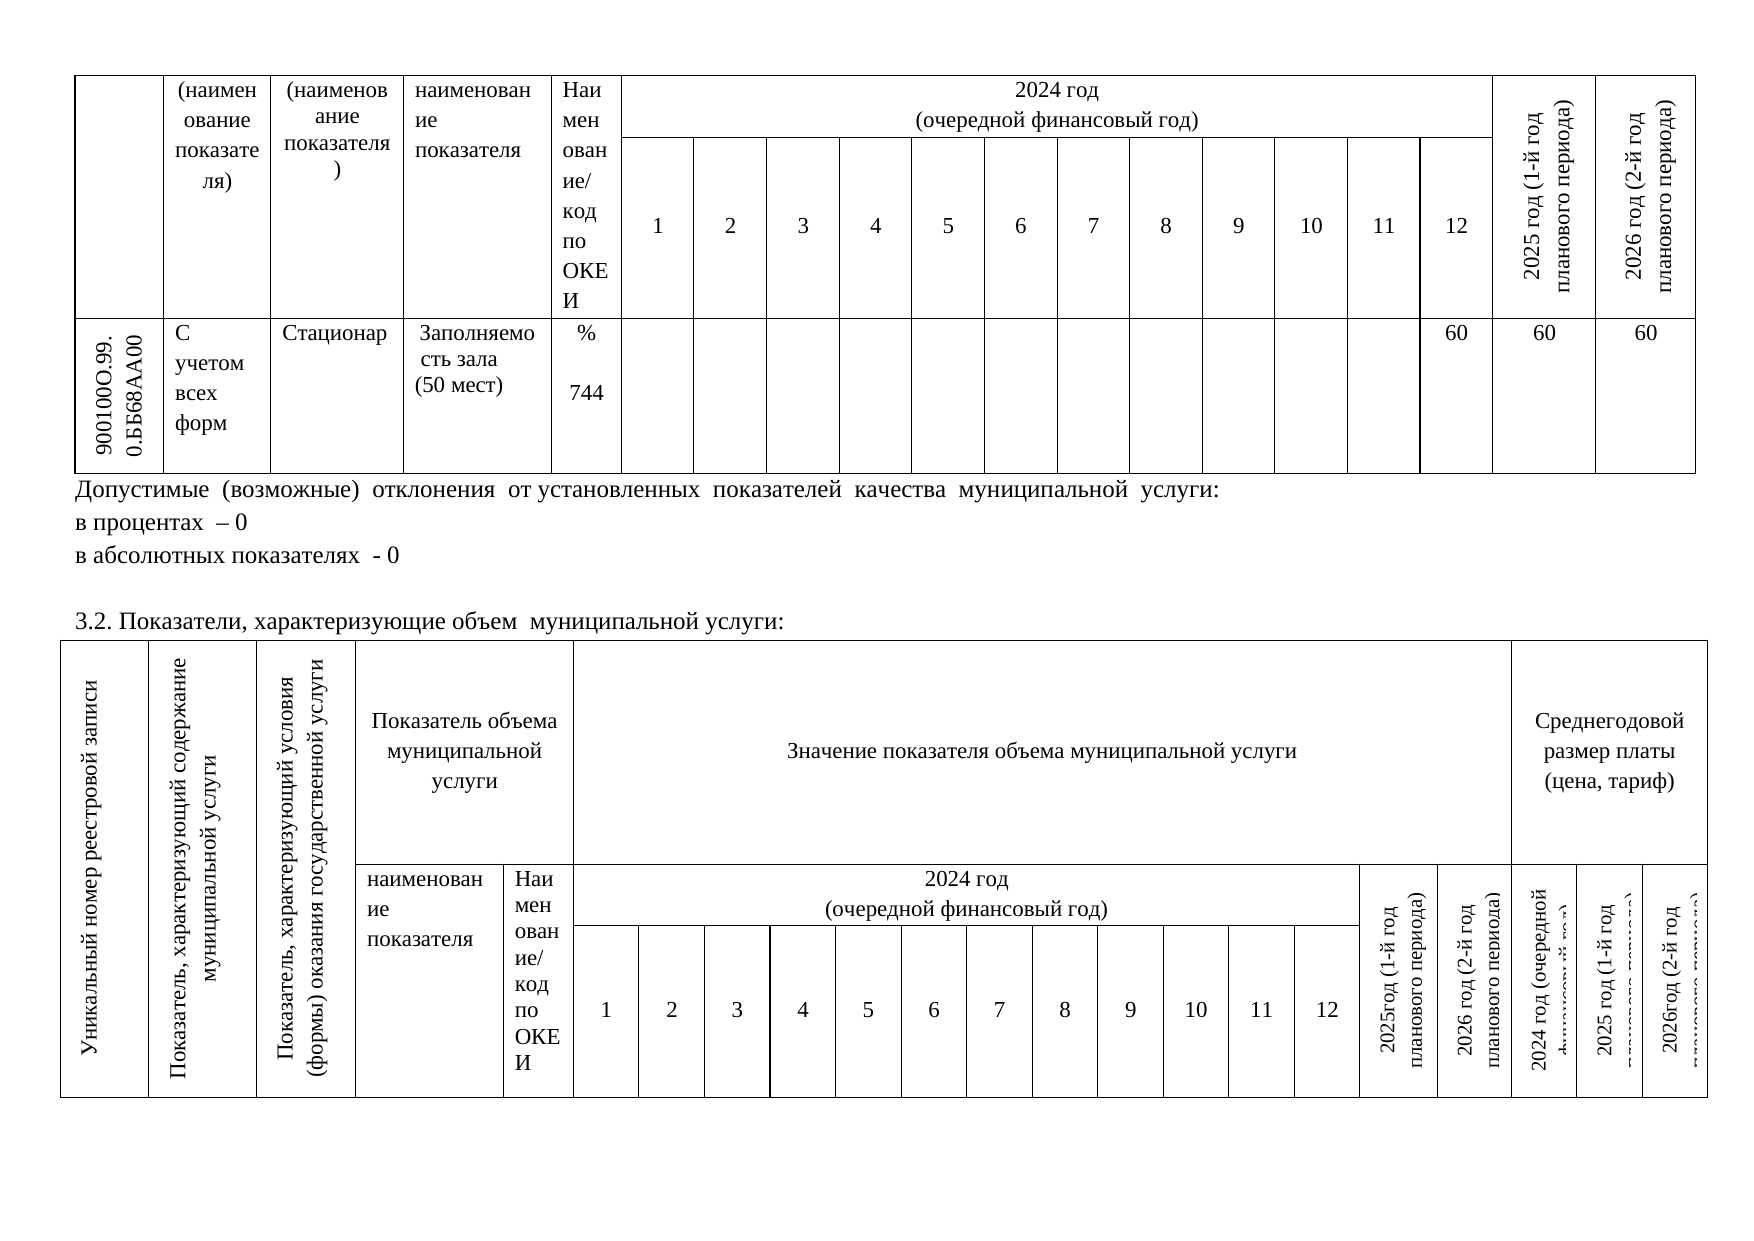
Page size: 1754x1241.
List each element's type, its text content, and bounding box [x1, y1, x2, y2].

table_header Уникальный номер реестровой записи [61, 641, 148, 1097]
table_cell 7 [967, 926, 1032, 1097]
table_cell 2025год (1-й год планового периода) [1360, 865, 1437, 1097]
table_cell 9 [1098, 926, 1163, 1097]
table_cell 2026год (2-й год планового периода) [1643, 865, 1707, 1097]
table_cell (наименование показателя) [164, 76, 270, 318]
table_header Среднегодовой размер платы (цена, тариф) [1512, 641, 1707, 863]
table_cell 5 [912, 138, 984, 318]
table_cell 9 [1203, 138, 1274, 318]
table_header Показатель, характеризующий содержание муниципальной услуги [149, 641, 256, 1097]
table_cell [1348, 319, 1419, 473]
table_cell (наименование показателя) [271, 76, 403, 318]
table_cell [1130, 319, 1202, 473]
table_cell Наименование/код по ОКЕИ [504, 865, 573, 1097]
table_cell [1058, 319, 1129, 473]
table_cell 11 [1348, 138, 1419, 318]
table_header Показатель, характеризующий условия (формы) оказания государственной услуги [257, 641, 355, 1097]
table_cell Стационар [271, 319, 403, 473]
table_cell 2024 год (очередной финансовый год) [574, 865, 1359, 925]
table_cell 60 [1596, 319, 1695, 473]
table_cell % 744 [552, 319, 621, 473]
table_cell [694, 319, 766, 473]
table_cell 10 [1275, 138, 1347, 318]
table_cell 6 [985, 138, 1057, 318]
table_cell 2025 год (1-й год планового периода) [1577, 865, 1642, 1097]
table_cell 2 [694, 138, 766, 318]
table_header Показатель объема муниципальной услуги [356, 641, 573, 863]
table_cell 4 [840, 138, 911, 318]
table_cell 8 [1033, 926, 1097, 1097]
table_cell 1 [622, 138, 693, 318]
table_cell Наименование/ код по ОКЕИ [552, 76, 621, 318]
table_cell 1 [574, 926, 638, 1097]
text в процентах – 0 [75, 507, 1679, 536]
table_cell [767, 319, 839, 473]
table_cell С учетом всех форм [164, 319, 270, 473]
table_cell 12 [1295, 926, 1359, 1097]
table_cell 2 [639, 926, 704, 1097]
table_cell 10 [1164, 926, 1228, 1097]
table_cell [985, 319, 1057, 473]
table_cell 12 [1421, 138, 1492, 318]
table_cell наименование показателя [356, 865, 503, 1097]
table_cell 2026 год (2-й год планового периода) [1596, 76, 1695, 318]
table_cell 7 [1058, 138, 1129, 318]
table_cell [840, 319, 911, 473]
table_cell [1203, 319, 1274, 473]
table_cell 900100О.99.0.ББ68АА00002 [76, 319, 163, 473]
table_cell 4 [771, 926, 835, 1097]
table_cell [912, 319, 984, 473]
text 3.2. Показатели, характеризующие объем муниципальной услуги: [75, 606, 1679, 635]
table_cell наименование показателя [404, 76, 551, 318]
table_cell 2025 год (1-й год планового периода) [1493, 76, 1595, 318]
table_cell 3 [767, 138, 839, 318]
table_cell [1275, 319, 1347, 473]
table_header Значение показателя объема муниципальной услуги [574, 641, 1511, 863]
table_cell 2024 год (очередной финансовый год) [1512, 865, 1576, 1097]
table_cell 60 [1493, 319, 1595, 473]
text Допустимые (возможные) отклонения от установленных показателей качества муниципальной услуги: [75, 474, 1679, 503]
table_cell [622, 319, 693, 473]
text в абсолютных показателях - 0 [75, 540, 1679, 569]
table_cell 2024 год (очередной финансовый год) [622, 76, 1492, 137]
table_cell 8 [1130, 138, 1202, 318]
table_cell 5 [836, 926, 901, 1097]
table_cell 60 [1421, 319, 1492, 473]
table_cell 2026 год (2-й год планового периода) [1438, 865, 1511, 1097]
table_cell 3 [705, 926, 769, 1097]
table_cell 11 [1229, 926, 1294, 1097]
table_cell Заполняемость зала (50 мест) [404, 319, 551, 473]
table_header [76, 76, 163, 318]
table_cell 6 [902, 926, 966, 1097]
